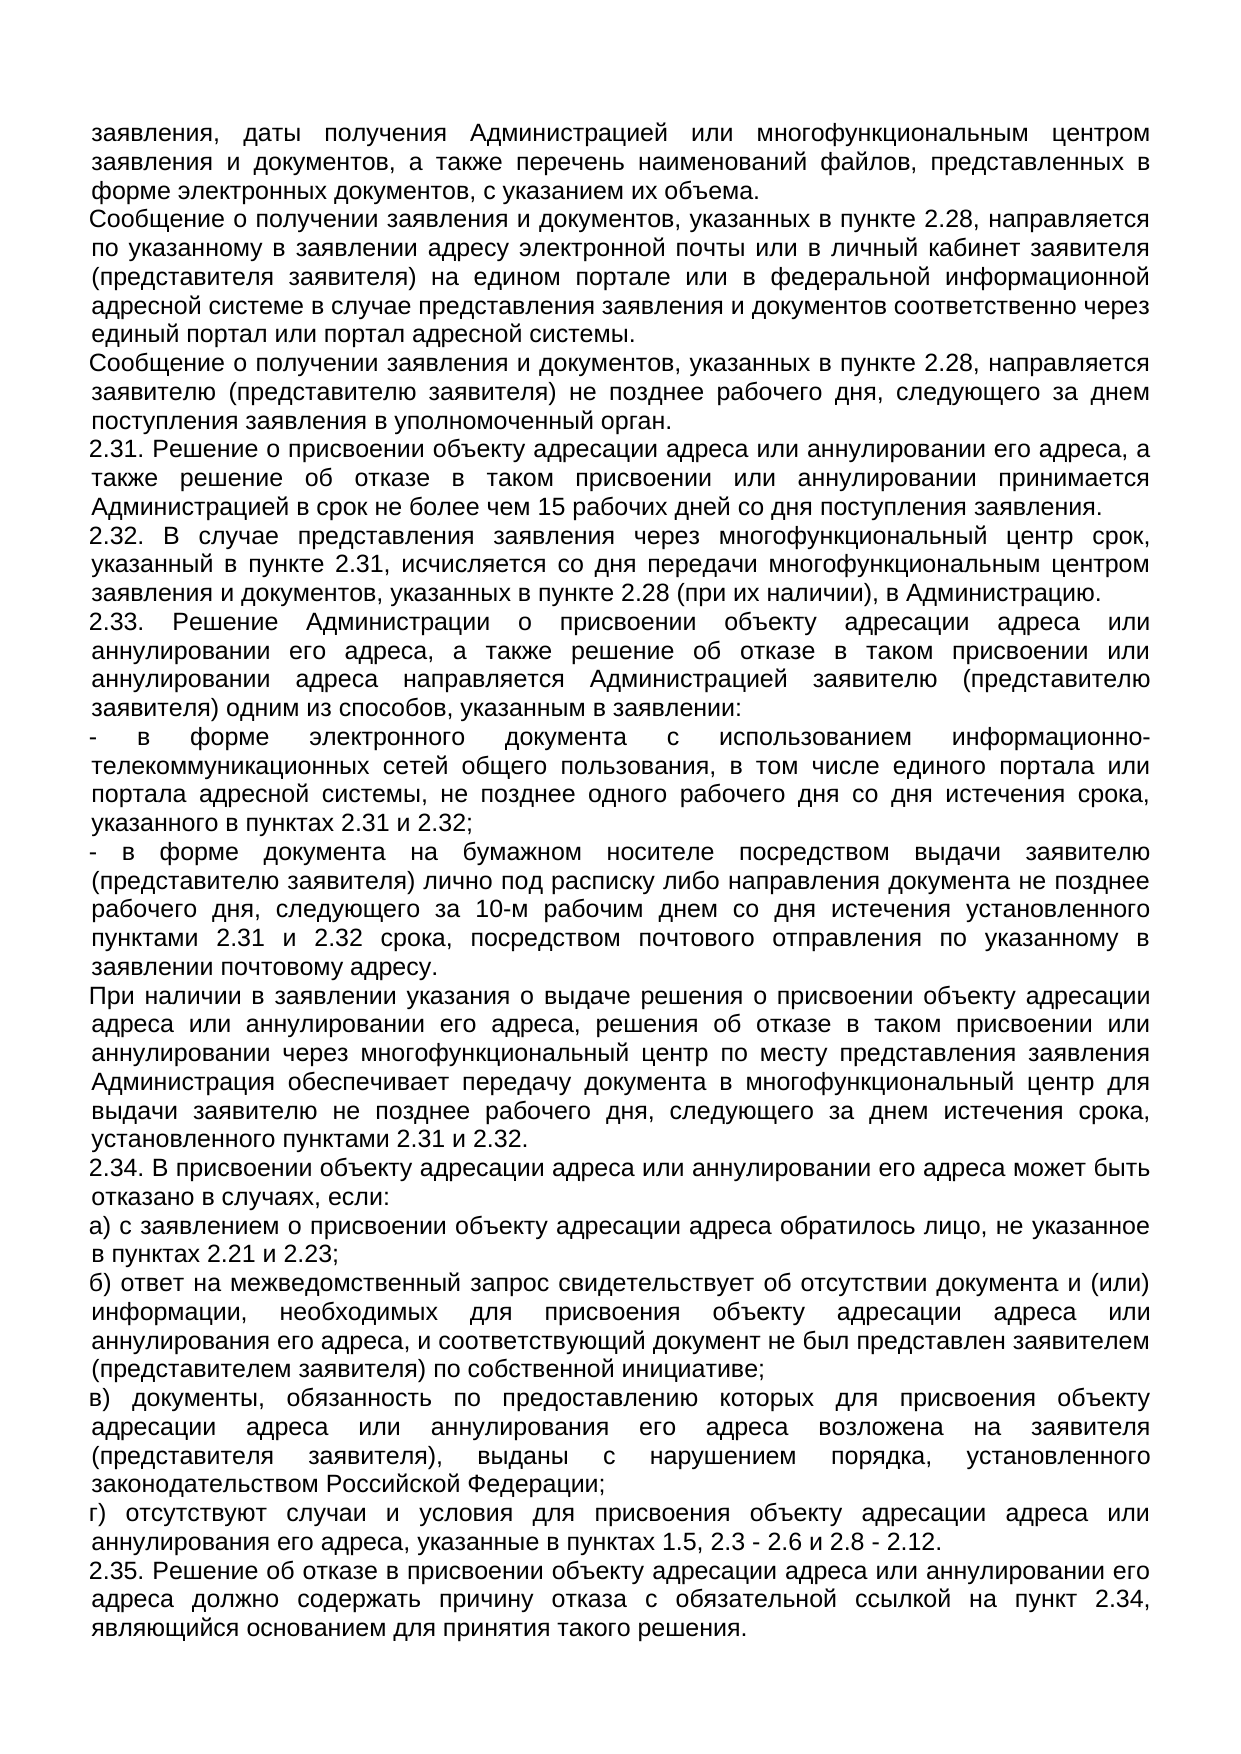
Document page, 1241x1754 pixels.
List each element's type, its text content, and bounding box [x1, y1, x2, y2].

text - в форме документа на бумажном носителе посредством выдачи заявителю (представителю заявителя) лично под расписку либо направления документа не позднее рабочего дня, следующего за 10-м рабочим днем со дня истечения установленного пунктами 2.31 и 2.32 срока, посредством почтового отправления по указанному в заявлении почтовому адресу. [89, 837, 1152, 981]
text г) отсутствуют случаи и условия для присвоения объекту адресации адреса или аннулирования его адреса, указанные в пунктах 1.5, 2.3 - 2.6 и 2.8 - 2.12. [89, 1498, 1152, 1556]
text 2.35. Решение об отказе в присвоении объекту адресации адреса или аннулировании его адреса должно содержать причину отказа с обязательной ссылкой на пункт 2.34, являющийся основанием для принятия такого решения. [89, 1556, 1152, 1642]
text - в форме электронного документа с использованием информационно-телекоммуникационных сетей общего пользования, в том числе единого портала или портала адресной системы, не позднее одного рабочего дня со дня истечения срока, указанного в пунктах 2.31 и 2.32; [89, 722, 1152, 837]
text 2.33. Решение Администрации о присвоении объекту адресации адреса или аннулировании его адреса, а также решение об отказе в таком присвоении или аннулировании адреса направляется Администрацией заявителю (представителю заявителя) одним из способов, указанным в заявлении: [89, 607, 1152, 722]
text 2.34. В присвоении объекту адресации адреса или аннулировании его адреса может быть отказано в случаях, если: [89, 1153, 1152, 1211]
text 2.31. Решение о присвоении объекту адресации адреса или аннулировании его адреса, а также решение об отказе в таком присвоении или аннулировании принимается Администрацией в срок не более чем 15 рабочих дней со дня поступления заявления. [89, 434, 1152, 521]
text а) с заявлением о присвоении объекту адресации адреса обратилось лицо, не указанное в пунктах 2.21 и 2.23; [89, 1211, 1152, 1268]
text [89, 118, 1152, 204]
text б) ответ на межведомственный запрос свидетельствует об отсутствии документа и (или) информации, необходимых для присвоения объекту адресации адреса или аннулирования его адреса, и соответствующий документ не был представлен заявителем (представителем заявителя) по собственной инициативе; [89, 1268, 1152, 1383]
text в) документы, обязанность по предоставлению которых для присвоения объекту адресации адреса или аннулирования его адреса возложена на заявителя (представителя заявителя), выданы с нарушением порядка, установленного законодательством Российской Федерации; [89, 1383, 1152, 1498]
text 2.32. В случае представления заявления через многофункциональный центр срок, указанный в пункте 2.31, исчисляется со дня передачи многофункциональным центром заявления и документов, указанных в пункте 2.28 (при их наличии), в Администрацию. [89, 521, 1152, 607]
text Сообщение о получении заявления и документов, указанных в пункте 2.28, направляется заявителю (представителю заявителя) не позднее рабочего дня, следующего за днем поступления заявления в уполномоченный орган. [89, 348, 1152, 434]
text Сообщение о получении заявления и документов, указанных в пункте 2.28, направляется по указанному в заявлении адресу электронной почты или в личный кабинет заявителя (представителя заявителя) на едином портале или в федеральной информационной адресной системе в случае представления заявления и документов соответственно через единый портал или портал адресной системы. [89, 204, 1152, 348]
text При наличии в заявлении указания о выдаче решения о присвоении объекту адресации адреса или аннулировании его адреса, решения об отказе в таком присвоении или аннулировании через многофункциональный центр по месту представления заявления Администрация обеспечивает передачу документа в многофункциональный центр для выдачи заявителю не позднее рабочего дня, следующего за днем истечения срока, установленного пунктами 2.31 и 2.32. [89, 981, 1152, 1153]
